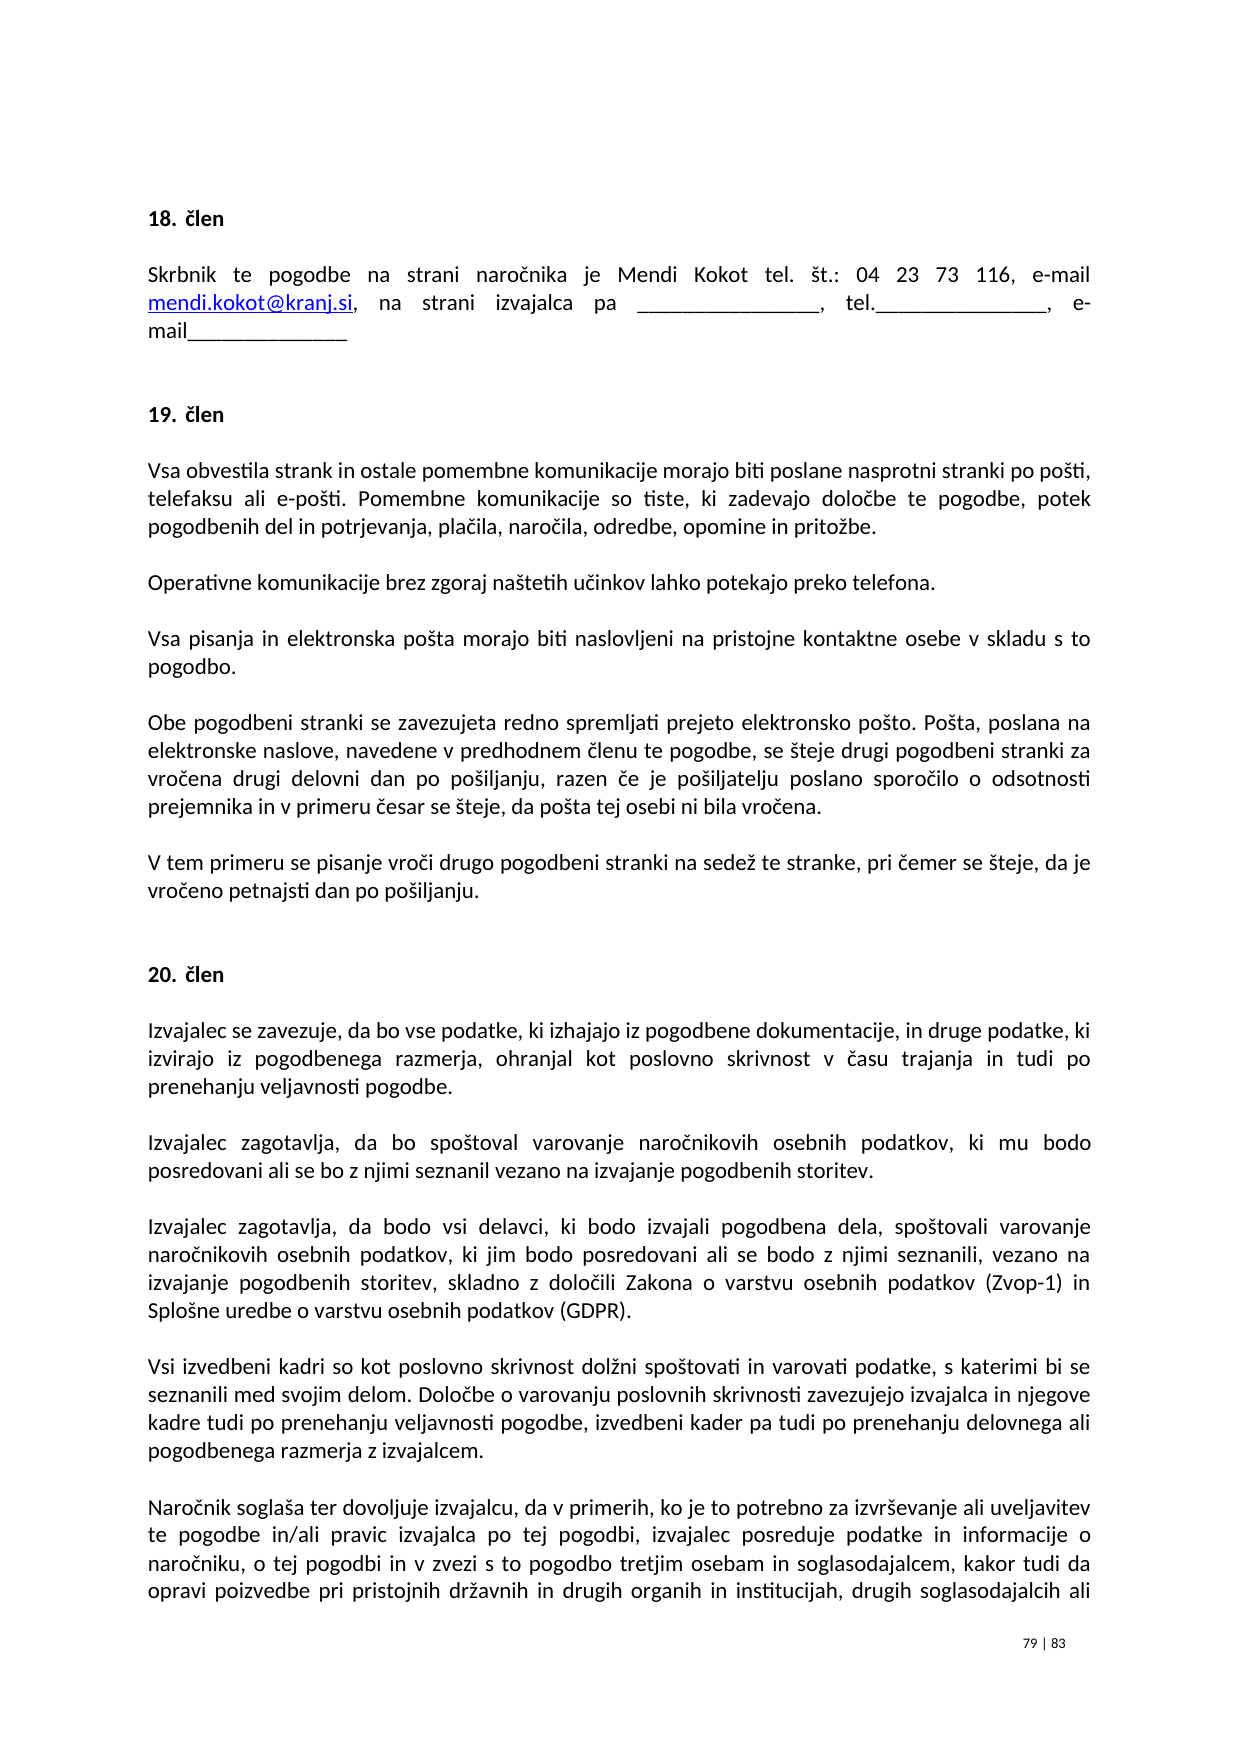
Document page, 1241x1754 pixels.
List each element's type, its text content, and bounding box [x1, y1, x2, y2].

text Vsa pisanja in elektronska pošta morajo biti naslovljeni na pristojne kontaktne osebe v skladu s to pogodbo. [148, 624, 1093, 680]
text V tem primeru se pisanje vroči drugo pogodbeni stranki na sedež te stranke, pri čemer se šteje, da je vročeno petnajsti dan po pošiljanju. [148, 848, 1093, 904]
text Izvajalec zagotavlja, da bodo vsi delavci, ki bodo izvajali pogodbena dela, spoštovali varovanje naročnikovih osebnih podatkov, ki jim bodo posredovani ali se bodo z njimi seznanili, vezano na izvajanje pogodbenih storitev, skladno z določili Zakona o varstvu osebnih podatkov (Zvop-1) in Splošne uredbe o varstvu osebnih podatkov (GDPR). [148, 1212, 1093, 1324]
text Izvajalec zagotavlja, da bo spoštoval varovanje naročnikovih osebnih podatkov, ki mu bodo posredovani ali se bo z njimi seznanil vezano na izvajanje pogodbenih storitev. [148, 1128, 1093, 1184]
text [148, 1493, 1093, 1605]
text Operativne komunikacije brez zgoraj naštetih učinkov lahko potekajo preko telefona. [148, 568, 1093, 596]
text Skrbnik te pogodbe na strani naročnika je Mendi Kokot tel. št.: 04 23 73 116, e-mail mendi.kokot@kranj.si, na strani izvajalca pa ________________, tel._______________, e-mail______________ [148, 260, 1093, 344]
list člen [148, 960, 1093, 988]
text Obe pogodbeni stranki se zavezujeta redno spremljati prejeto elektronsko pošto. Pošta, poslana na elektronske naslove, navedene v predhodnem členu te pogodbe, se šteje drugi pogodbeni stranki za vročena drugi delovni dan po pošiljanju, razen če je pošiljatelju poslano sporočilo o odsotnosti prejemnika in v primeru česar se šteje, da pošta tej osebi ni bila vročena. [148, 708, 1093, 820]
text Vsi izvedbeni kadri so kot poslovno skrivnost dolžni spoštovati in varovati podatke, s katerimi bi se seznanili med svojim delom. Določbe o varovanju poslovnih skrivnosti zavezujejo izvajalca in njegove kadre tudi po prenehanju veljavnosti pogodbe, izvedbeni kader pa tudi po prenehanju delovnega ali pogodbenega razmerja z izvajalcem. [148, 1352, 1093, 1464]
list člen [148, 204, 1093, 232]
text Izvajalec se zavezuje, da bo vse podatke, ki izhajajo iz pogodbene dokumentacije, in druge podatke, ki izvirajo iz pogodbenega razmerja, ohranjal kot poslovno skrivnost v času trajanja in tudi po prenehanju veljavnosti pogodbe. [148, 1016, 1093, 1100]
text Vsa obvestila strank in ostale pomembne komunikacije morajo biti poslane nasprotni stranki po pošti, telefaksu ali e-pošti. Pomembne komunikacije so tiste, ki zadevajo določbe te pogodbe, potek pogodbenih del in potrjevanja, plačila, naročila, odredbe, opomine in pritožbe. [148, 456, 1093, 540]
list člen [148, 400, 1093, 428]
